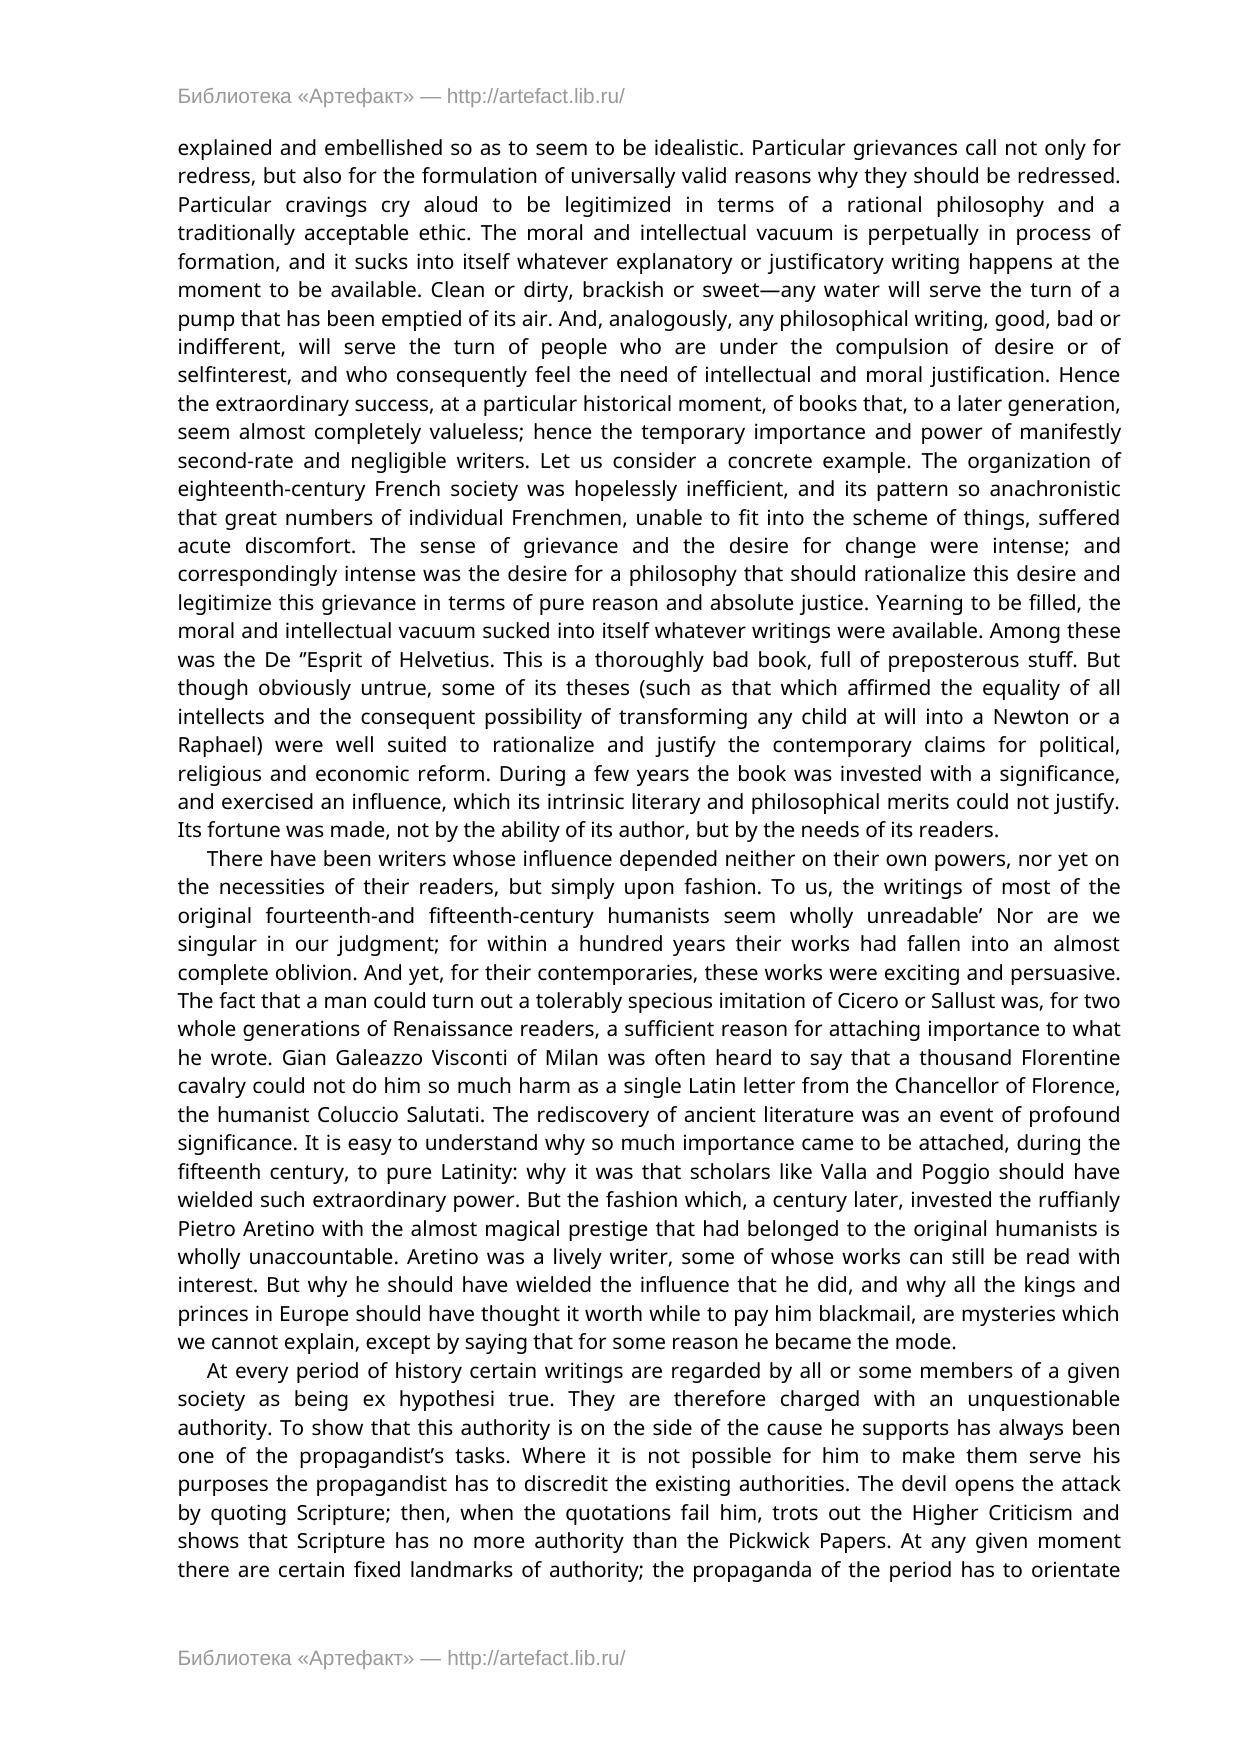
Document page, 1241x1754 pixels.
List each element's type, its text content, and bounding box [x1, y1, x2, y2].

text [177, 1356, 1122, 1583]
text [177, 133, 1122, 844]
text There have been writers whose influence depended neither on their own powers, nor yet on the necessities of their readers, but simply upon fashion. To us, the writings of most of the original fourteenth-and fifteenth-century humanists seem wholly unreadable’ Nor are we singular in our judgment; for within a hundred years their works had fallen into an almost complete oblivion. And yet, for their contemporaries, these works were exciting and persuasive. The fact that a man could turn out a tolerably specious imitation of Cicero or Sallust was, for two whole generations of Renaissance readers, a sufficient reason for attaching importance to what he wrote. Gian Galeazzo Visconti of Milan was often heard to say that a thousand Florentine cavalry could not do him so much harm as a single Latin letter from the Chancellor of Florence, the humanist Coluccio Salutati. The rediscovery of ancient literature was an event of profound significance. It is easy to understand why so much importance came to be attached, during the fifteenth century, to pure Latinity: why it was that scholars like Valla and Poggio should have wielded such extraordinary power. But the fashion which, a century later, invested the ruffianly Pietro Aretino with the almost magical prestige that had belonged to the original humanists is wholly unaccountable. Aretino was a lively writer, some of whose works can still be read with interest. But why he should have wielded the influence that he did, and why all the kings and princes in Europe should have thought it worth while to pay him blackmail, are mysteries which we cannot explain, except by saying that for some reason he became the mode. [177, 844, 1122, 1356]
